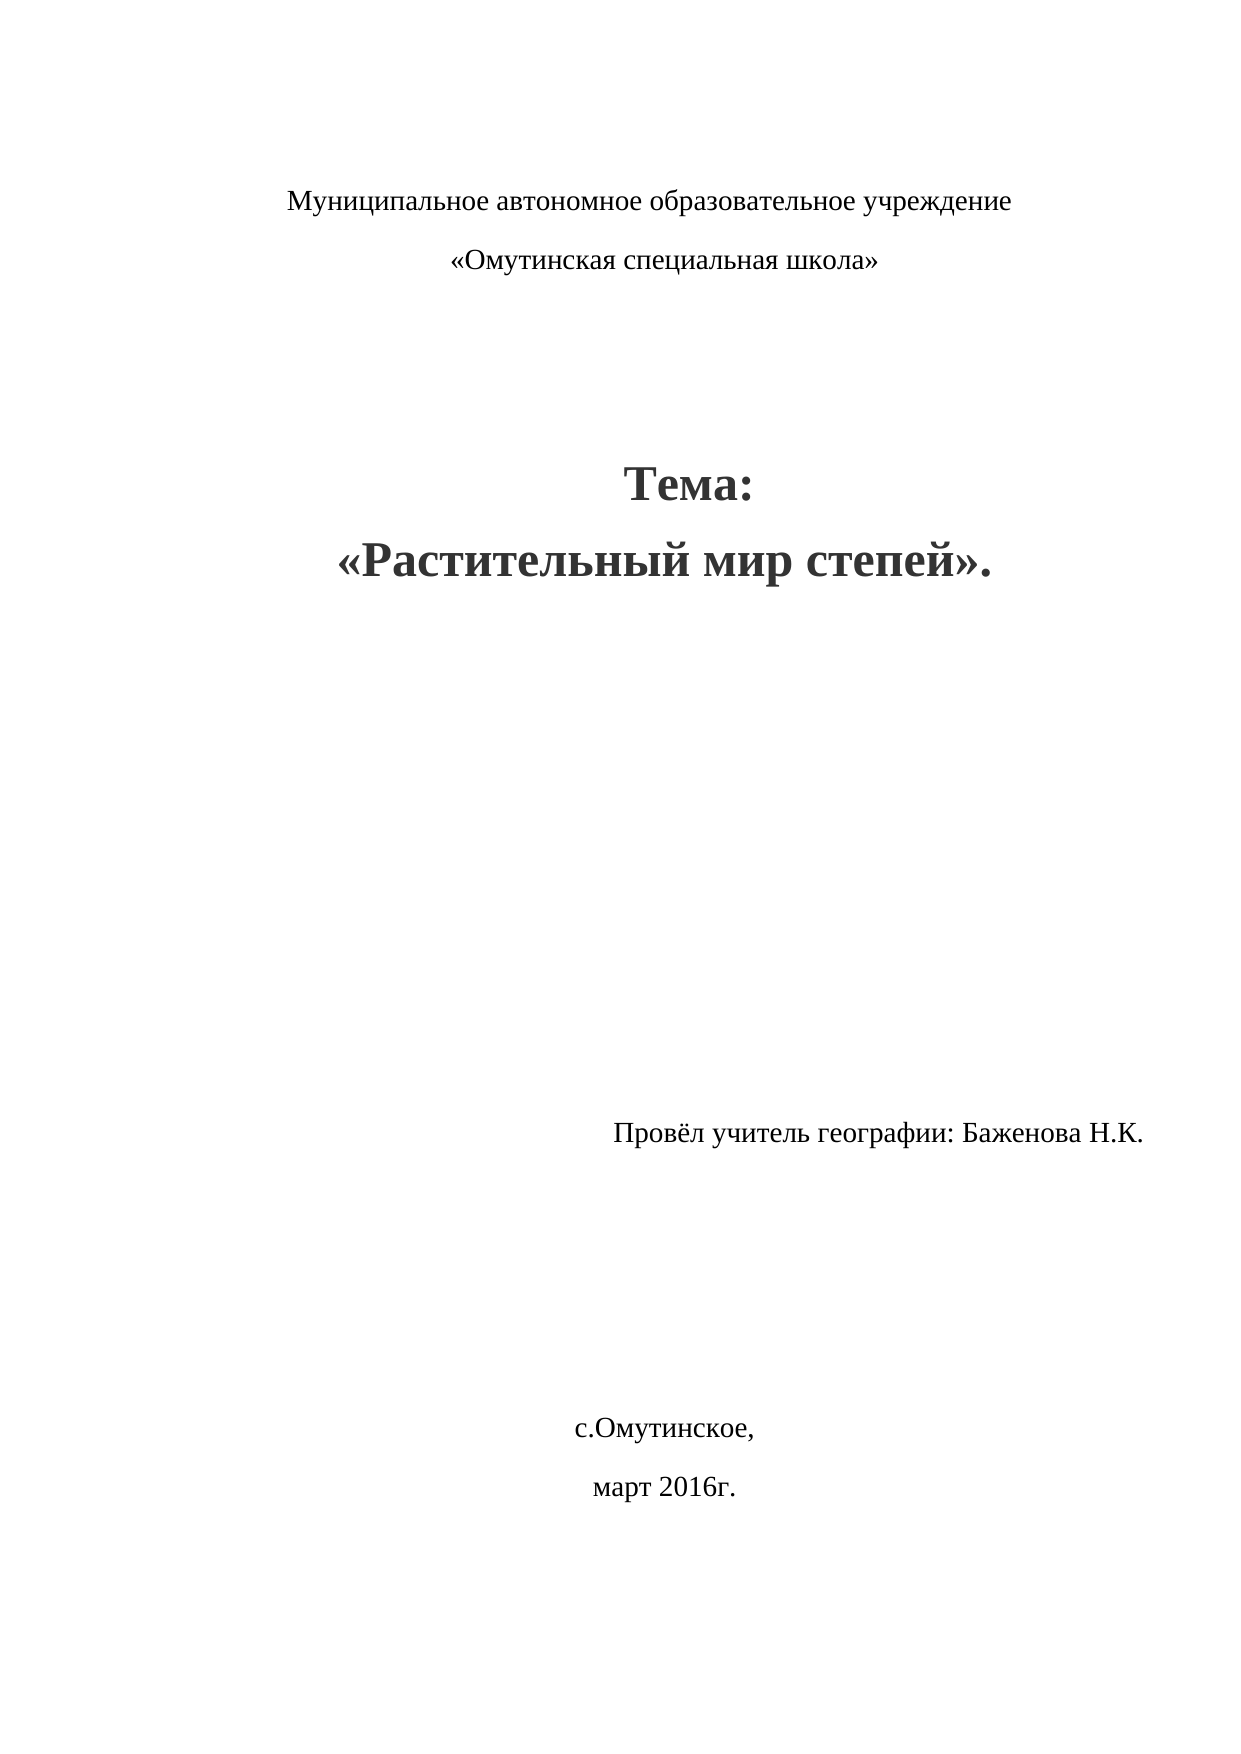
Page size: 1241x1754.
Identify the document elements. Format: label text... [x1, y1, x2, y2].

text Муниципальное автономное образовательное учреждение [177, 118, 1152, 217]
text март 2016г. [177, 1464, 1152, 1502]
text 0.8 Кб Провёл учитель географии: Баженова Н.К. [177, 1110, 1152, 1149]
text с.Омутинское, [177, 1406, 1152, 1444]
text «Омутинская специальная школа» [177, 242, 1152, 276]
text СкТема: [177, 454, 1152, 511]
text «Растительный мир степей». [177, 530, 1152, 588]
